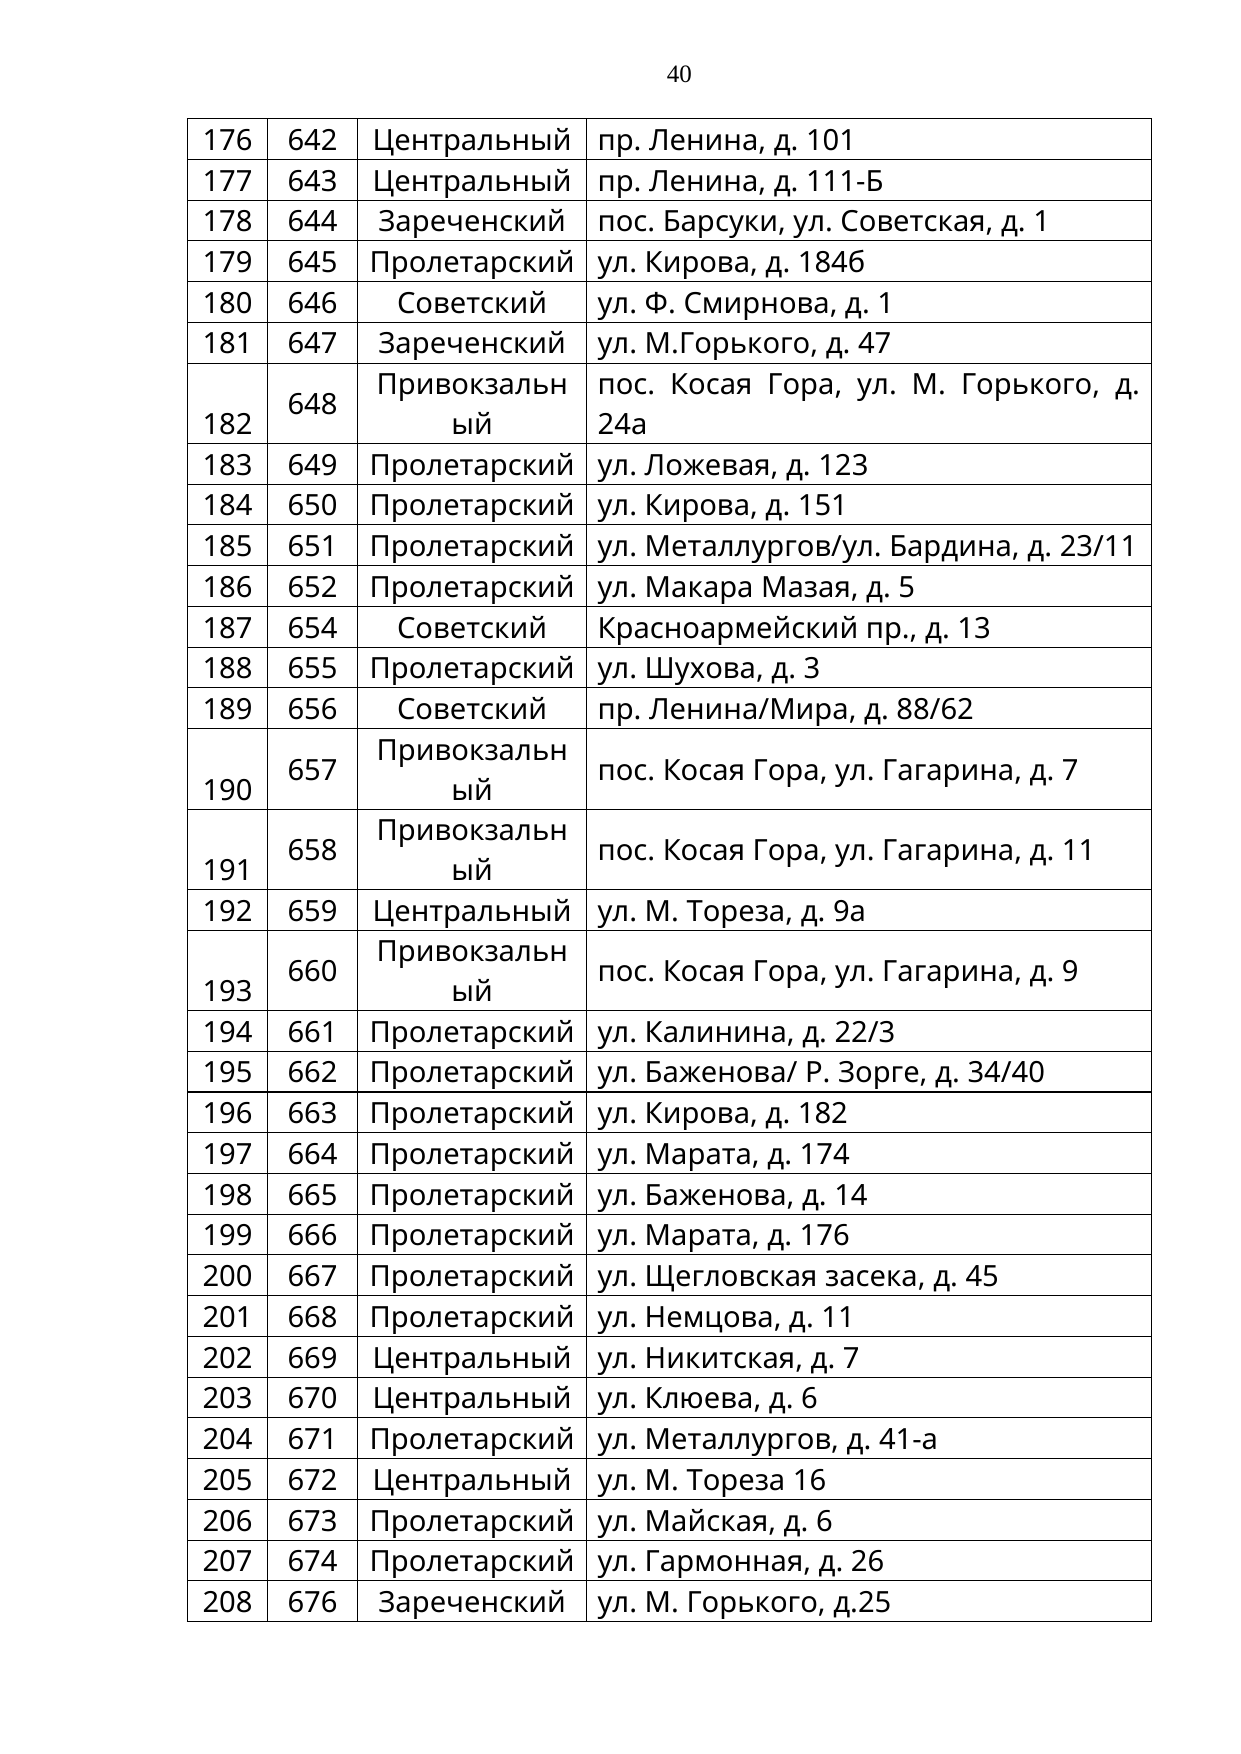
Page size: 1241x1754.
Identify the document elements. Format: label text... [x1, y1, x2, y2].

table_cell пр. Ленина, д. 101 [587, 119, 1151, 159]
table_cell 664 [268, 1133, 357, 1173]
table_cell Зареченский [358, 1581, 586, 1621]
table_cell Советский [358, 282, 586, 322]
table_cell Пролетарский [358, 1093, 586, 1132]
table_cell Пролетарский [358, 1052, 586, 1091]
table_cell 207 [188, 1541, 267, 1580]
table_cell ул. Ложевая, д. 123 [587, 444, 1151, 484]
table_cell ул. Клюева, д. 6 [587, 1378, 1151, 1417]
table_cell 200 [188, 1255, 267, 1295]
table_cell Пролетарский [358, 1133, 586, 1173]
table_cell 647 [268, 323, 357, 362]
table_cell Пролетарский [358, 1255, 586, 1295]
table_cell ул. Ф. Смирнова, д. 1 [587, 282, 1151, 322]
table_cell 657 [268, 729, 357, 808]
table_cell Центральный [358, 1378, 586, 1417]
table_cell 674 [268, 1541, 357, 1580]
table_cell 665 [268, 1174, 357, 1214]
table_cell 181 [188, 323, 267, 362]
table_cell 176 [188, 119, 267, 159]
table_cell 177 [188, 160, 267, 199]
table_cell Привокзальный [358, 931, 586, 1010]
table_cell Пролетарский [358, 1418, 586, 1458]
table_cell 203 [188, 1378, 267, 1417]
table_cell 649 [268, 444, 357, 484]
table_cell Пролетарский [358, 1541, 586, 1580]
table_cell 196 [188, 1093, 267, 1132]
table_cell 185 [188, 525, 267, 565]
table_cell 651 [268, 525, 357, 565]
table_cell Зареченский [358, 323, 586, 362]
table_cell 187 [188, 607, 267, 647]
table_cell 191 [188, 810, 267, 889]
table_cell 658 [268, 810, 357, 889]
table_cell 188 [188, 648, 267, 687]
table_cell 204 [188, 1418, 267, 1458]
table_cell 663 [268, 1093, 357, 1132]
table_cell 178 [188, 201, 267, 240]
table_cell 648 [268, 364, 357, 443]
table_cell 646 [268, 282, 357, 322]
table_cell 644 [268, 201, 357, 240]
table_cell ул. М. Тореза 16 [587, 1459, 1151, 1499]
table_cell 655 [268, 648, 357, 687]
table_cell 660 [268, 931, 357, 1010]
table_cell Пролетарский [358, 1011, 586, 1051]
table_cell ул. М. Горького, д.25 [587, 1581, 1151, 1621]
table_cell 186 [188, 566, 267, 606]
table_cell 671 [268, 1418, 357, 1458]
table_cell ул. Баженова, д. 14 [587, 1174, 1151, 1214]
table_cell ул. Металлургов/ул. Бардина, д. 23/11 [587, 525, 1151, 565]
table_cell Центральный [358, 1459, 586, 1499]
table_cell 206 [188, 1500, 267, 1539]
table_cell 192 [188, 890, 267, 929]
table_cell 199 [188, 1215, 267, 1254]
table_cell Центральный [358, 890, 586, 929]
table_cell 184 [188, 485, 267, 524]
table_cell Пролетарский [358, 648, 586, 687]
table_cell 656 [268, 688, 357, 728]
table_cell 676 [268, 1581, 357, 1621]
table_cell Красноармейский пр., д. 13 [587, 607, 1151, 647]
table_cell 189 [188, 688, 267, 728]
table_cell 194 [188, 1011, 267, 1051]
table_cell пр. Ленина/Мира, д. 88/62 [587, 688, 1151, 728]
table_cell Пролетарский [358, 525, 586, 565]
table_cell ул. Марата, д. 176 [587, 1215, 1151, 1254]
table_cell ул. Шухова, д. 3 [587, 648, 1151, 687]
table_cell 642 [268, 119, 357, 159]
table_cell 643 [268, 160, 357, 199]
table_cell Пролетарский [358, 485, 586, 524]
table_cell 205 [188, 1459, 267, 1499]
table_cell ул. Металлургов, д. 41-а [587, 1418, 1151, 1458]
table_cell ул. Немцова, д. 11 [587, 1296, 1151, 1336]
table_cell Советский [358, 607, 586, 647]
table_cell Привокзальный [358, 364, 586, 443]
table_cell Пролетарский [358, 1500, 586, 1539]
table_cell Пролетарский [358, 241, 586, 281]
table_cell 201 [188, 1296, 267, 1336]
table_cell Пролетарский [358, 444, 586, 484]
table_cell пос. Косая Гора, ул. Гагарина, д. 11 [587, 810, 1151, 889]
table_cell пр. Ленина, д. 111-Б [587, 160, 1151, 199]
table_cell 662 [268, 1052, 357, 1091]
table_cell 650 [268, 485, 357, 524]
table_cell ул. М.Горького, д. 47 [587, 323, 1151, 362]
table_cell ул. Майская, д. 6 [587, 1500, 1151, 1539]
table_cell Центральный [358, 119, 586, 159]
table_cell пос. Косая Гора, ул. Гагарина, д. 7 [587, 729, 1151, 808]
table_cell 666 [268, 1215, 357, 1254]
table_cell 190 [188, 729, 267, 808]
table_cell Пролетарский [358, 566, 586, 606]
table_cell пос. Барсуки, ул. Советская, д. 1 [587, 201, 1151, 240]
table_cell Пролетарский [358, 1174, 586, 1214]
table_cell 661 [268, 1011, 357, 1051]
table_cell Привокзальный [358, 729, 586, 808]
table_cell 198 [188, 1174, 267, 1214]
table_cell ул. Кирова, д. 151 [587, 485, 1151, 524]
table_cell 672 [268, 1459, 357, 1499]
table_cell 193 [188, 931, 267, 1010]
table_cell 654 [268, 607, 357, 647]
table_cell 667 [268, 1255, 357, 1295]
table_cell ул. М. Тореза, д. 9а [587, 890, 1151, 929]
table_cell Пролетарский [358, 1296, 586, 1336]
table_cell 652 [268, 566, 357, 606]
table_cell 195 [188, 1052, 267, 1091]
table_cell 670 [268, 1378, 357, 1417]
table_cell 183 [188, 444, 267, 484]
table_cell Центральный [358, 1337, 586, 1377]
table_cell Советский [358, 688, 586, 728]
table_cell Центральный [358, 160, 586, 199]
table_cell 208 [188, 1581, 267, 1621]
table_cell 179 [188, 241, 267, 281]
table_cell ул. Марата, д. 174 [587, 1133, 1151, 1173]
table_cell 669 [268, 1337, 357, 1377]
table_cell Зареченский [358, 201, 586, 240]
table_cell ул. Щегловская засека, д. 45 [587, 1255, 1151, 1295]
table_cell 197 [188, 1133, 267, 1173]
table_cell 673 [268, 1500, 357, 1539]
table_cell Привокзальный [358, 810, 586, 889]
table_cell пос. Косая Гора, ул. Гагарина, д. 9 [587, 931, 1151, 1010]
table_cell ул. Баженова/ Р. Зорге, д. 34/40 [587, 1052, 1151, 1091]
table_cell 659 [268, 890, 357, 929]
table_cell 202 [188, 1337, 267, 1377]
table_cell Пролетарский [358, 1215, 586, 1254]
table_cell 180 [188, 282, 267, 322]
table_cell ул. Кирова, д. 182 [587, 1093, 1151, 1132]
table_cell ул. Никитская, д. 7 [587, 1337, 1151, 1377]
table_cell 182 [188, 364, 267, 443]
table_cell 645 [268, 241, 357, 281]
table_cell ул. Калинина, д. 22/3 [587, 1011, 1151, 1051]
table_cell 668 [268, 1296, 357, 1336]
table_cell ул. Макара Мазая, д. 5 [587, 566, 1151, 606]
table_cell ул. Гармонная, д. 26 [587, 1541, 1151, 1580]
table_cell пос. Косая Гора, ул. М. Горького, д. 24а [587, 364, 1151, 443]
table_cell ул. Кирова, д. 184б [587, 241, 1151, 281]
